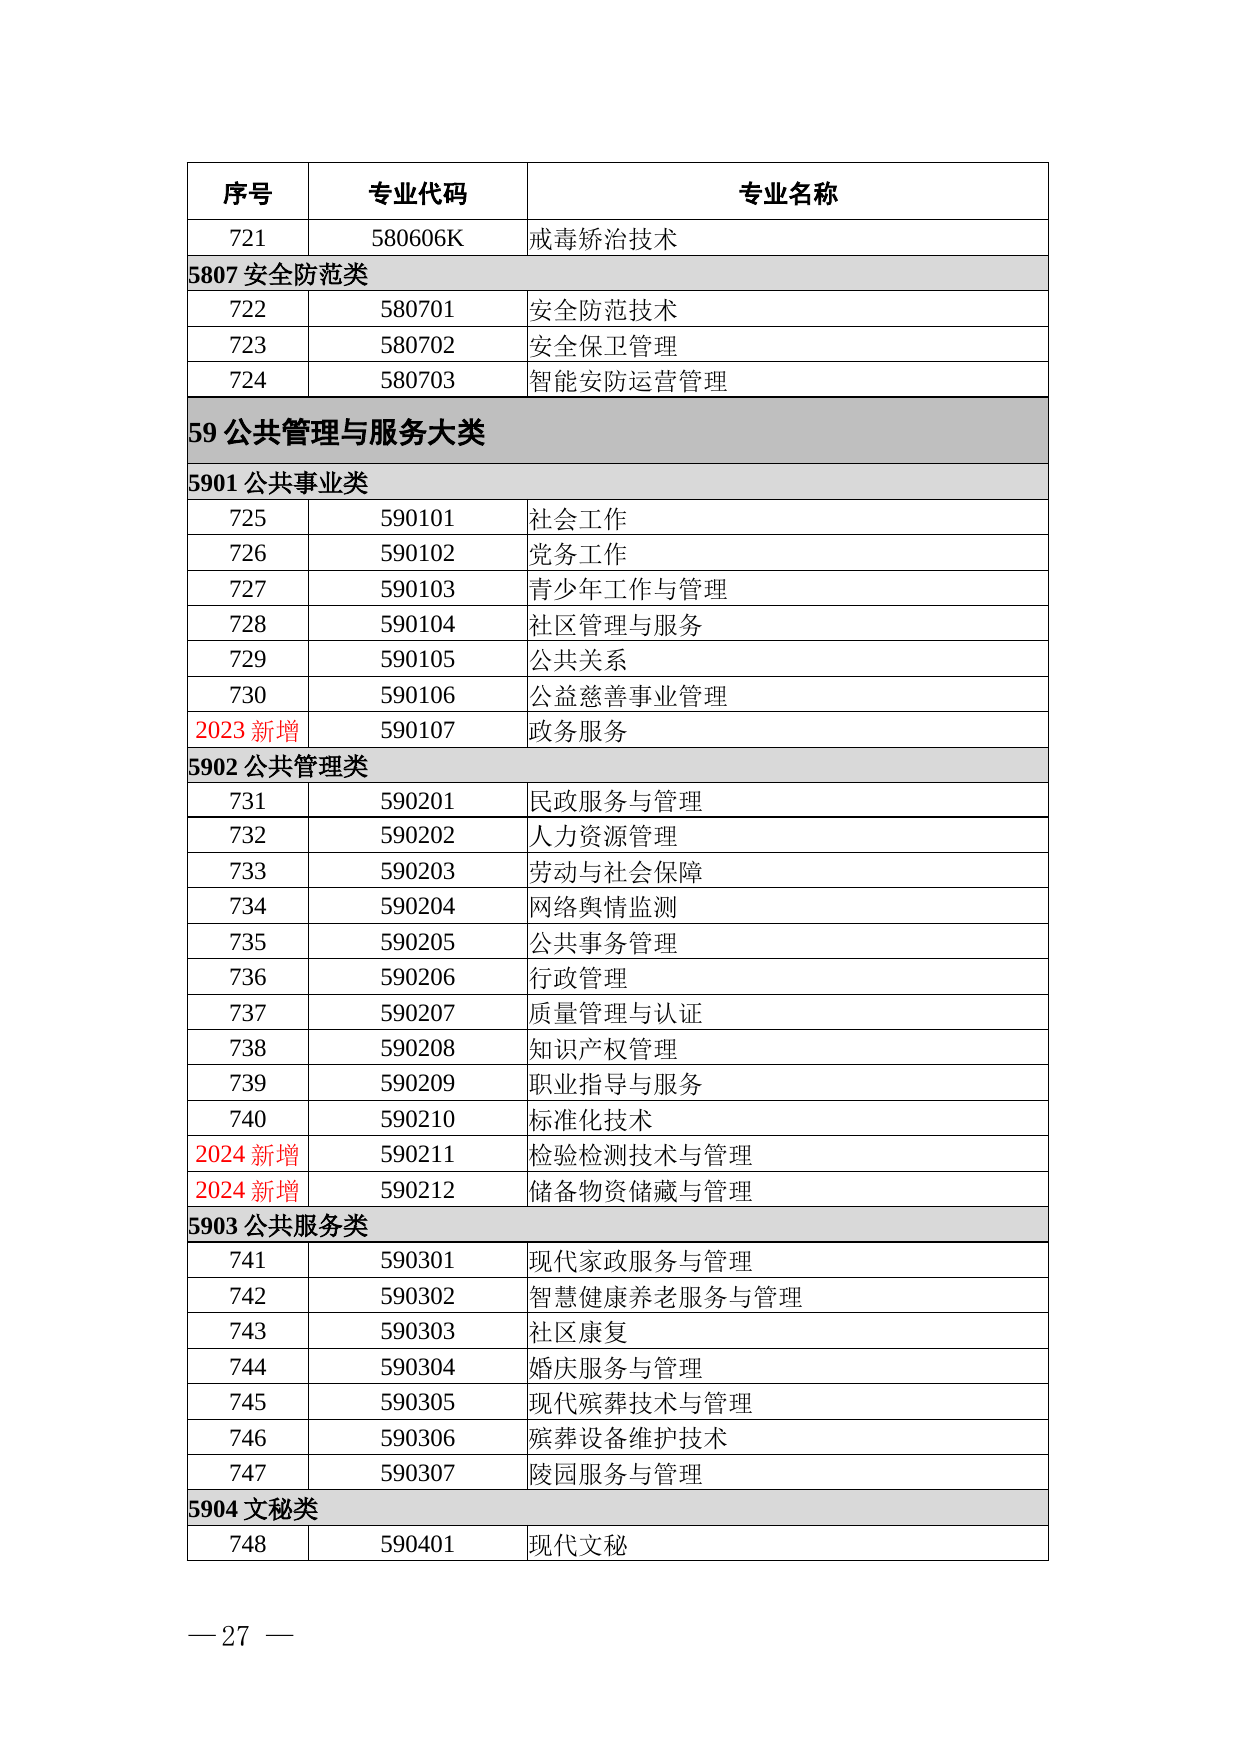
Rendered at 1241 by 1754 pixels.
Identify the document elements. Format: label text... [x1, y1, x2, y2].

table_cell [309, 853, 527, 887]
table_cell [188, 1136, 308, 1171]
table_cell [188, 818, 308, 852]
table_cell 722 [188, 291, 308, 326]
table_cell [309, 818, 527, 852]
table_cell 5807安全防范类 [188, 256, 1048, 290]
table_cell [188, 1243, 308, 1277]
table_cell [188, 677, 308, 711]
table_cell 590103 [309, 571, 527, 605]
table_cell 727 [188, 571, 308, 605]
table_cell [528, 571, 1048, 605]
table_cell 721 [188, 220, 308, 255]
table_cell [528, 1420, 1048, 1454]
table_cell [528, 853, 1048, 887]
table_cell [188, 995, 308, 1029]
table_header 序号 [188, 163, 308, 219]
table_header 专业代码 [309, 163, 527, 219]
table_cell 724 [188, 362, 308, 396]
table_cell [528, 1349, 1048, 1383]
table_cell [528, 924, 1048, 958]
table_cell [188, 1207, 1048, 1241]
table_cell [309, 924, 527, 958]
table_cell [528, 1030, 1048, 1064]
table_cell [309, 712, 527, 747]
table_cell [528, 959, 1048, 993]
table_cell 戒毒矫治技术 [528, 220, 1048, 255]
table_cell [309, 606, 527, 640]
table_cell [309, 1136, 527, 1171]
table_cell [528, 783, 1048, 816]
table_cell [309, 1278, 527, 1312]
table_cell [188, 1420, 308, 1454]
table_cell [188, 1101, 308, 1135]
table_cell 725 [188, 500, 308, 534]
table_cell 智能安防运营管理 [528, 362, 1048, 396]
table_cell 社会工作 [528, 500, 1048, 534]
table_header 专业名称 [528, 163, 1048, 219]
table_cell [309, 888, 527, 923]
table_cell 安全保卫管理 [528, 327, 1048, 361]
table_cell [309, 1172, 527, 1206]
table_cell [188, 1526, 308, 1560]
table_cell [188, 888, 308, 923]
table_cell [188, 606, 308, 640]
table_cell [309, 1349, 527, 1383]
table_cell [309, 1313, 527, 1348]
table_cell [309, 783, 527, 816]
table_cell 726 [188, 535, 308, 569]
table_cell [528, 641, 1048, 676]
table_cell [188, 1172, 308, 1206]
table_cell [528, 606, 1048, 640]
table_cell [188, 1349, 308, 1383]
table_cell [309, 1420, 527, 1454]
table_cell 580701 [309, 291, 527, 326]
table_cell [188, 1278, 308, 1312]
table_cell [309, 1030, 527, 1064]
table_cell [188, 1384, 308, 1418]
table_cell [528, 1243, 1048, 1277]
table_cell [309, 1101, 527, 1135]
table_cell 5901公共事业类 [188, 464, 1048, 499]
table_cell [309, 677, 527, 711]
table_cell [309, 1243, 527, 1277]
table_cell 580702 [309, 327, 527, 361]
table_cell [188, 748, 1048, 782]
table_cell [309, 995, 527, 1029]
table_cell 590101 [309, 500, 527, 534]
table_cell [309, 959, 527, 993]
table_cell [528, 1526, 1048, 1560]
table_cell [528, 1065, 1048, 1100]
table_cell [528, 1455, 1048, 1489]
table_cell 580703 [309, 362, 527, 396]
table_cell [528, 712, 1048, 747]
table_cell 安全防范技术 [528, 291, 1048, 326]
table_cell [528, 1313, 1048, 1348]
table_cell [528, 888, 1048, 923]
table_cell 580606K [309, 220, 527, 255]
table_cell 59公共管理与服务大类 [188, 398, 1048, 463]
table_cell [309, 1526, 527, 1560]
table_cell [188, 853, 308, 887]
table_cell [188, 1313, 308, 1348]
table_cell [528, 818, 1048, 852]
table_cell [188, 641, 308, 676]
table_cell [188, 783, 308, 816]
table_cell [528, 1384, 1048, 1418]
table_cell 590102 [309, 535, 527, 569]
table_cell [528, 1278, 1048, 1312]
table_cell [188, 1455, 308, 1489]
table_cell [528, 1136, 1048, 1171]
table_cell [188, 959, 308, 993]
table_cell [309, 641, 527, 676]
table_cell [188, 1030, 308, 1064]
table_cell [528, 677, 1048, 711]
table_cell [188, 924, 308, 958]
table_cell 723 [188, 327, 308, 361]
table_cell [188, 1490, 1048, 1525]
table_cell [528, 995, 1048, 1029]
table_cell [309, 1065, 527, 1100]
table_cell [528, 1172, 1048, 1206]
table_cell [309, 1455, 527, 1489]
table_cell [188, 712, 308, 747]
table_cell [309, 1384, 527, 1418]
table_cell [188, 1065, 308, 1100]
table_cell 党务工作 [528, 535, 1048, 569]
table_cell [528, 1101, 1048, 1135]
